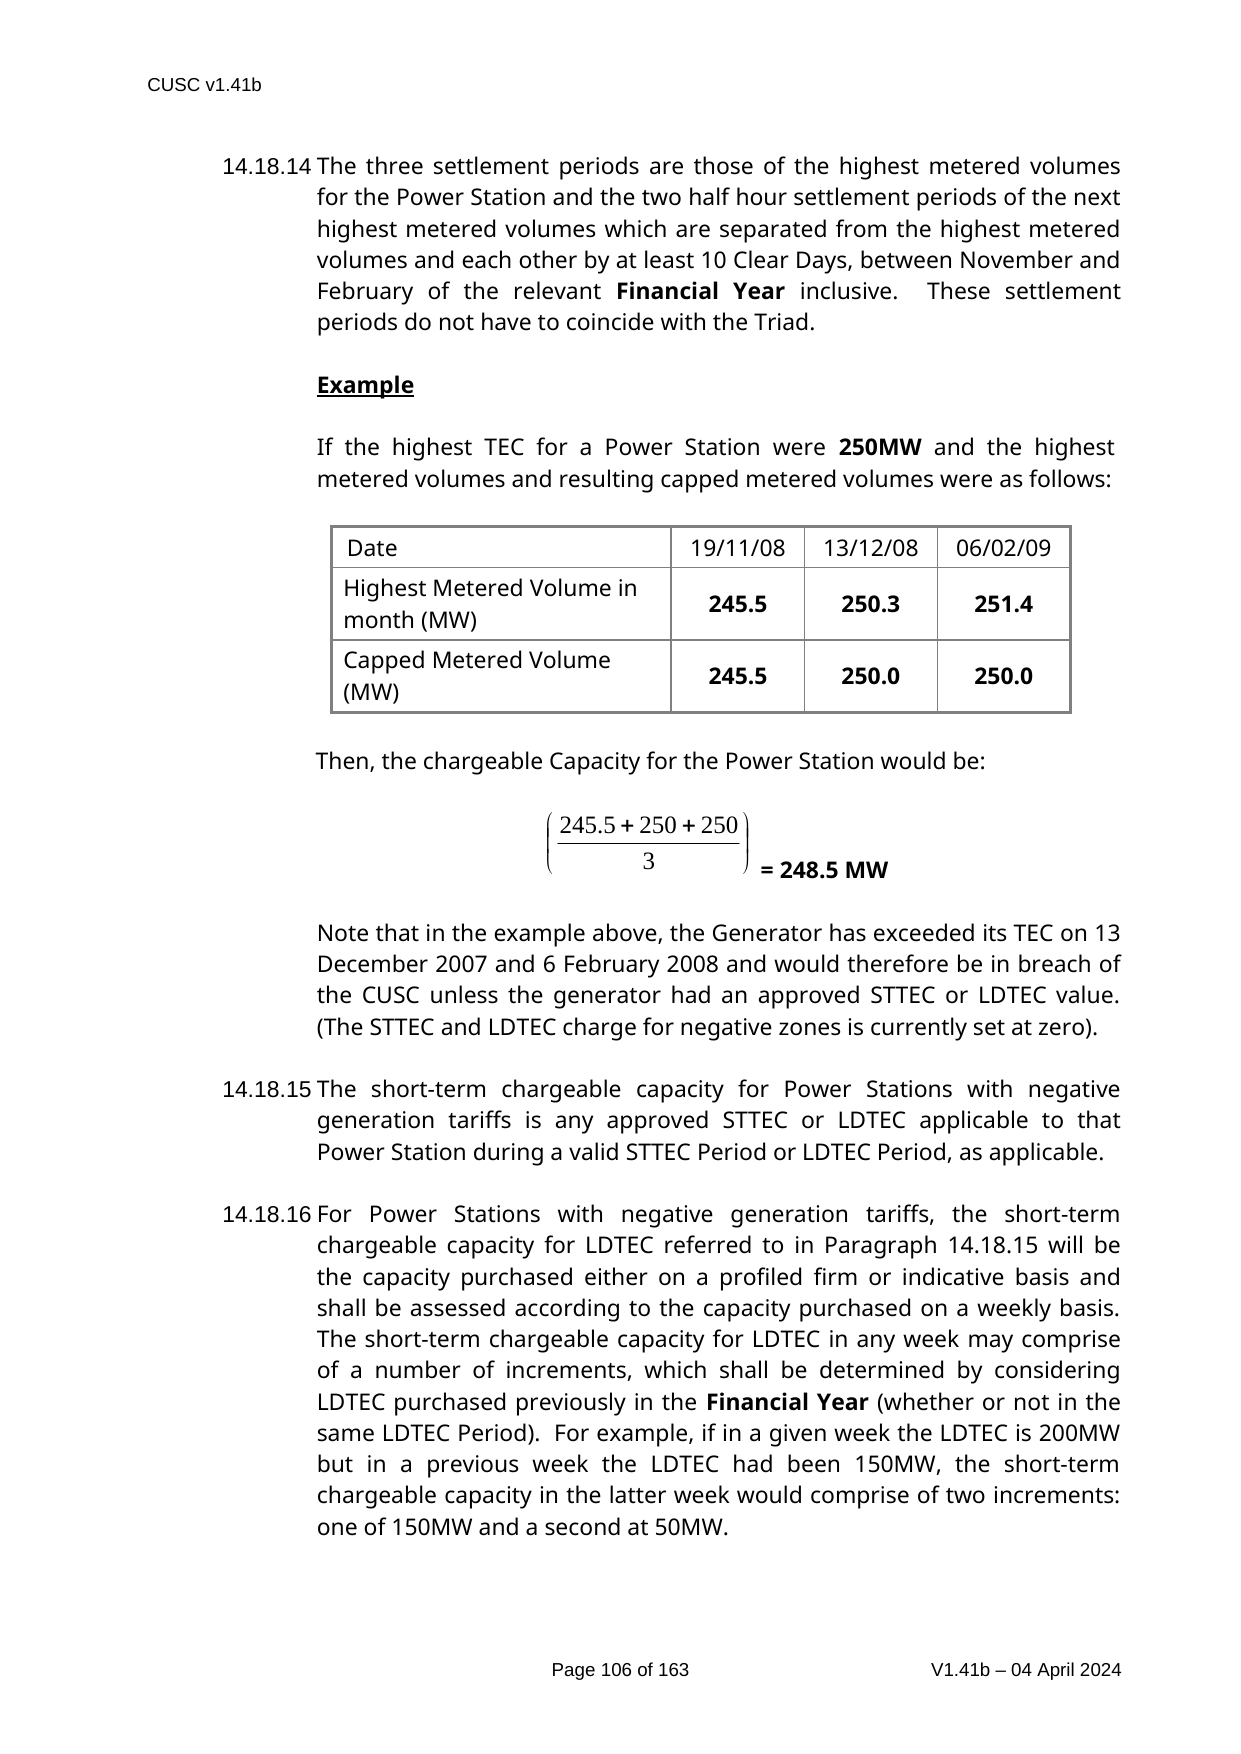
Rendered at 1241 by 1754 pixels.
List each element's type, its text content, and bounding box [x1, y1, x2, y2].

table_cell Highest Metered Volume in month (MW) [333, 568, 670, 639]
text Note that in the example above, the Generator has exceeded its TEC on 13 December 2007 and 6 February 2008 and would therefore be in breach of the CUSC unless the generator had an approved STTEC or LDTEC value. (The STTEC and LDTEC charge for negative zones is currently set at zero). [242, 917, 1121, 1042]
list The short-term chargeable capacity for Power Stations with negative generation tariffs is any approved STTEC or LDTEC applicable to that Power Station during a valid STTEC Period or LDTEC Period, as applicable. [222, 1073, 1121, 1167]
text = 248.5 MW [360, 808, 1071, 885]
text If the highest TEC for a Power Station were 250MW and the highest metered volumes and resulting capped metered volumes were as follows: [317, 431, 1115, 494]
table_cell 251.4 [938, 568, 1069, 639]
table_header 19/11/08 [672, 528, 804, 567]
text Then, the chargeable Capacity for the Power Station would be: [315, 745, 1071, 777]
table_cell Capped Metered Volume (MW) [333, 641, 670, 711]
text Example [317, 369, 1121, 400]
table_header 13/12/08 [805, 528, 937, 567]
table_cell 245.5 [672, 641, 804, 711]
table_cell 250.3 [805, 568, 937, 639]
table_cell 250.0 [805, 641, 937, 711]
table_cell 245.5 [672, 568, 804, 639]
table_header Date [333, 528, 670, 567]
list For Power Stations with negative generation tariffs, the short-term chargeable capacity for LDTEC referred to in Paragraph 14.18.15 will be the capacity purchased either on a profiled firm or indicative basis and shall be assessed according to the capacity purchased on a weekly basis. The short-term chargeable capacity for LDTEC in any week may comprise of a number of increments, which shall be determined by considering LDTEC purchased previously in the Financial Year (whether or not in the same LDTEC Period). For example, if in a given week the LDTEC is 200MW but in a previous week the LDTEC had been 150MW, the short-term chargeable capacity in the latter week would comprise of two increments: one of 150MW and a second at 50MW. [222, 1198, 1121, 1542]
list The three settlement periods are those of the highest metered volumes for the Power Station and the two half hour settlement periods of the next highest metered volumes which are separated from the highest metered volumes and each other by at least 10 Clear Days, between November and February of the relevant Financial Year inclusive. These settlement periods do not have to coincide with the Triad. [222, 150, 1121, 337]
table_header 06/02/09 [938, 528, 1069, 567]
table_cell 250.0 [938, 641, 1069, 711]
